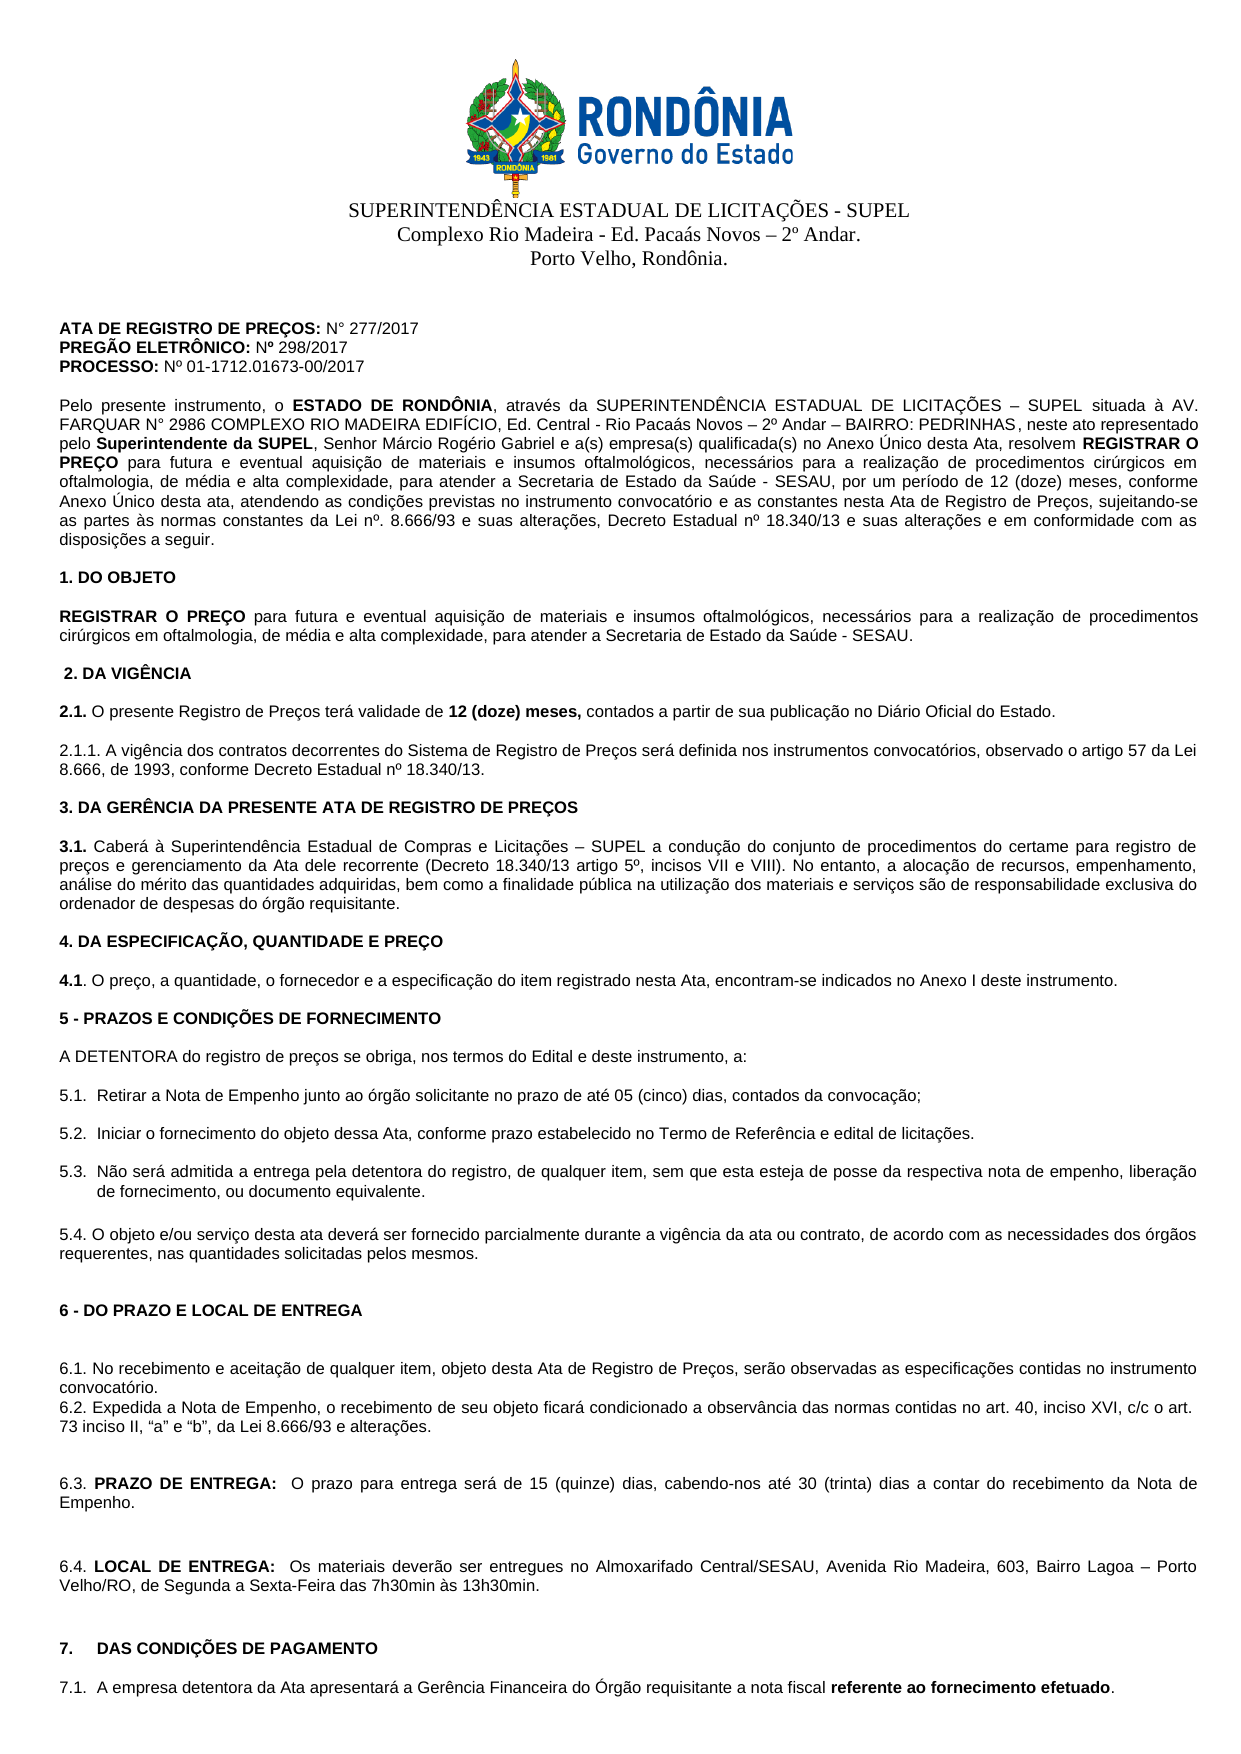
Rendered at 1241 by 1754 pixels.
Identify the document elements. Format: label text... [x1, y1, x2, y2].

text 2.1.1. A vigência dos contratos decorrentes do Sistema de Registro de Preços será definida nos instrumentos convocatórios, observado o artigo 57 da Lei 8.666, de 1993, conforme Decreto Estadual nº 18.340/13. [59, 741, 1199, 779]
text 4. DA ESPECIFICAÇÃO, QUANTIDADE E PREÇO [59, 932, 1199, 951]
text 6.4. LOCAL DE ENTREGA: Os materiais deverão ser entregues no Almoxarifado Central/SESAU, Avenida Rio Madeira, 603, Bairro Lagoa – Porto Velho/RO, de Segunda a Sexta-Feira das 7h30min às 13h30min. [59, 1557, 1199, 1595]
text PREGÃO ELETRÔNICO: Nº 298/2017 [59, 338, 1199, 357]
text 6.1. No recebimento e aceitação de qualquer item, objeto desta Ata de Registro de Preços, serão observadas as especificações contidas no instrumento convocatório. [59, 1359, 1199, 1397]
text 6.2. Expedida a Nota de Empenho, o recebimento de seu objeto ficará condicionado a observância das normas contidas no art. 40, inciso XVI, c/c o art. 73 inciso II, “a” e “b”, da Lei 8.666/93 e alterações. [59, 1397, 1194, 1436]
text 5.4. O objeto e/ou serviço desta ata deverá ser fornecido parcialmente durante a vigência da ata ou contrato, de acordo com as necessidades dos órgãos requerentes, nas quantidades solicitadas pelos mesmos. [59, 1224, 1199, 1263]
text 3. DA GERÊNCIA DA PRESENTE ATA DE REGISTRO DE PREÇOS [59, 798, 1199, 817]
text 2.1. O presente Registro de Preços terá validade de 12 (doze) meses, contados a partir de sua publicação no Diário Oficial do Estado. [59, 702, 1199, 721]
text Porto Velho, Rondônia. [59, 246, 1199, 270]
list Não será admitida a entrega pela detentora do registro, de qualquer item, sem que esta esteja de posse da respectiva nota de empenho, liberação de fornecimento, ou documento equivalente. [59, 1162, 1199, 1201]
text 3.1. Caberá à Superintendência Estadual de Compras e Licitações – SUPEL a condução do conjunto de procedimentos do certame para registro de preços e gerenciamento da Ata dele recorrente (Decreto 18.340/13 artigo 5º, incisos VII e VIII). No entanto, a alocação de recursos, empenhamento, análise do mérito das quantidades adquiridas, bem como a finalidade pública na utilização dos materiais e serviços são de responsabilidade exclusiva do ordenador de despesas do órgão requisitante. [59, 836, 1199, 913]
text A DETENTORA do registro de preços se obriga, nos termos do Edital e deste instrumento, a: [59, 1047, 1199, 1066]
text 2. DA VIGÊNCIA [59, 664, 1199, 683]
text Pelo presente instrumento, o ESTADO DE RONDÔNIA, através da SUPERINTENDÊNCIA ESTADUAL DE LICITAÇÕES – SUPEL situada à AV. FARQUAR N° 2986 COMPLEXO RIO MADEIRA EDIFÍCIO, Ed. Central - Rio Pacaás Novos – 2º Andar – BAIRRO: PEDRINHAS, neste ato representado pelo Superintendente da SUPEL, Senhor Márcio Rogério Gabriel e a(s) empresa(s) qualificada(s) no Anexo Único desta Ata, resolvem REGISTRAR O PREÇO para futura e eventual aquisição de materiais e insumos oftalmológicos, necessários para a realização de procedimentos cirúrgicos em oftalmologia, de média e alta complexidade, para atender a Secretaria de Estado da Saúde - SESAU, por um período de 12 (doze) meses, conforme Anexo Único desta ata, atendendo as condições previstas no instrumento convocatório e as constantes nesta Ata de Registro de Preços, sujeitando-se as partes às normas constantes da Lei nº. 8.666/93 e suas alterações, Decreto Estadual nº 18.340/13 e suas alterações e em conformidade com as disposições a seguir. [59, 396, 1199, 549]
list Retirar a Nota de Empenho junto ao órgão solicitante no prazo de até 05 (cinco) dias, contados da convocação; [59, 1086, 1199, 1105]
text 4.1. O preço, a quantidade, o fornecedor e a especificação do item registrado nesta Ata, encontram-se indicados no Anexo I deste instrumento. [59, 971, 1199, 990]
text 6 - DO PRAZO E LOCAL DE ENTREGA [59, 1301, 1199, 1320]
text PROCESSO: Nº 01-1712.01673-00/2017 [59, 357, 1199, 376]
list Iniciar o fornecimento do objeto dessa Ata, conforme prazo estabelecido no Termo de Referência e edital de licitações. [59, 1124, 1199, 1143]
text 5 - PRAZOS E CONDIÇÕES DE FORNECIMENTO [59, 1009, 1199, 1028]
text SUPERINTENDÊNCIA ESTADUAL DE LICITAÇÕES - SUPEL [59, 198, 1199, 222]
picture [465, 59, 793, 198]
text 1. DO OBJETO [59, 568, 1199, 587]
text REGISTRAR O PREÇO para futura e eventual aquisição de materiais e insumos oftalmológicos, necessários para a realização de procedimentos cirúrgicos em oftalmologia, de média e alta complexidade, para atender a Secretaria de Estado da Saúde - SESAU. [59, 606, 1199, 645]
text Complexo Rio Madeira - Ed. Pacaás Novos – 2º Andar. [59, 222, 1199, 246]
list DAS CONDIÇÕES DE PAGAMENTO [59, 1639, 1199, 1658]
list A empresa detentora da Ata apresentará a Gerência Financeira do Órgão requisitante a nota fiscal referente ao fornecimento efetuado. [59, 1677, 1199, 1697]
text 6.3. PRAZO DE ENTREGA: O prazo para entrega será de 15 (quinze) dias, cabendo-nos até 30 (trinta) dias a contar do recebimento da Nota de Empenho. [59, 1474, 1199, 1512]
text ATA DE REGISTRO DE PREÇOS: N° 277/2017 [59, 319, 1199, 338]
